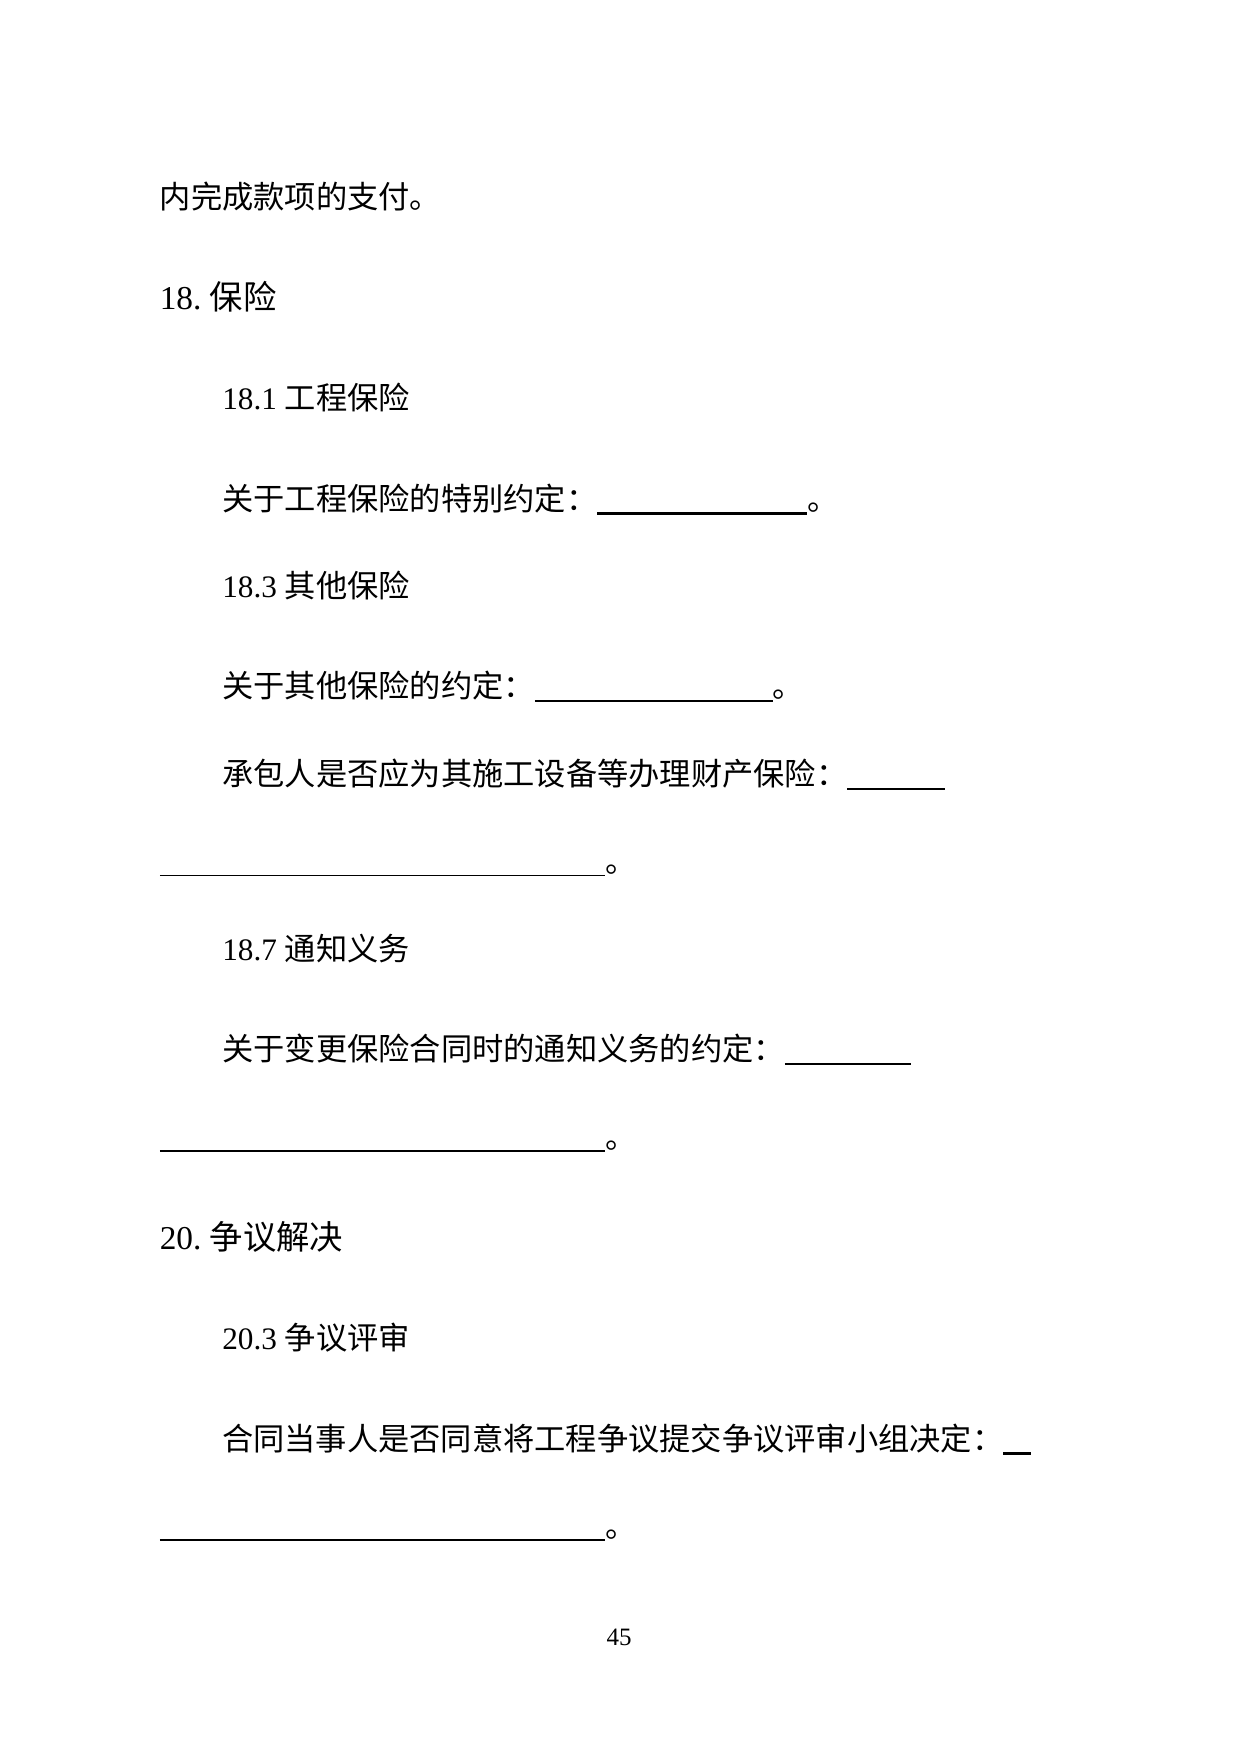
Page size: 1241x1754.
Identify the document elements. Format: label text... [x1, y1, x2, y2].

text 承包人是否应为其施工设备等办理财产保险： [159, 739, 1078, 804]
text 20.3 争议评审 [159, 1304, 1078, 1369]
text 18.3 其他保险 [159, 551, 1078, 616]
text 关于其他保险的约定： 。 [159, 651, 1078, 716]
text 。 [159, 1102, 1078, 1167]
text 。 [159, 827, 1078, 892]
subtitle 20. 争议解决 [159, 1202, 1078, 1267]
text 。 [159, 1491, 1078, 1556]
subtitle 18. 保险 [159, 262, 1078, 327]
text 关于工程保险的特别约定： 。 [159, 464, 1078, 529]
text 18.7 通知义务 [159, 914, 1078, 979]
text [159, 162, 1078, 227]
text 合同当事人是否同意将工程争议提交争议评审小组决定： [175, 1404, 1078, 1469]
text 关于变更保险合同时的通知义务的约定： [159, 1014, 1078, 1079]
text 18.1 工程保险 [159, 364, 1078, 429]
